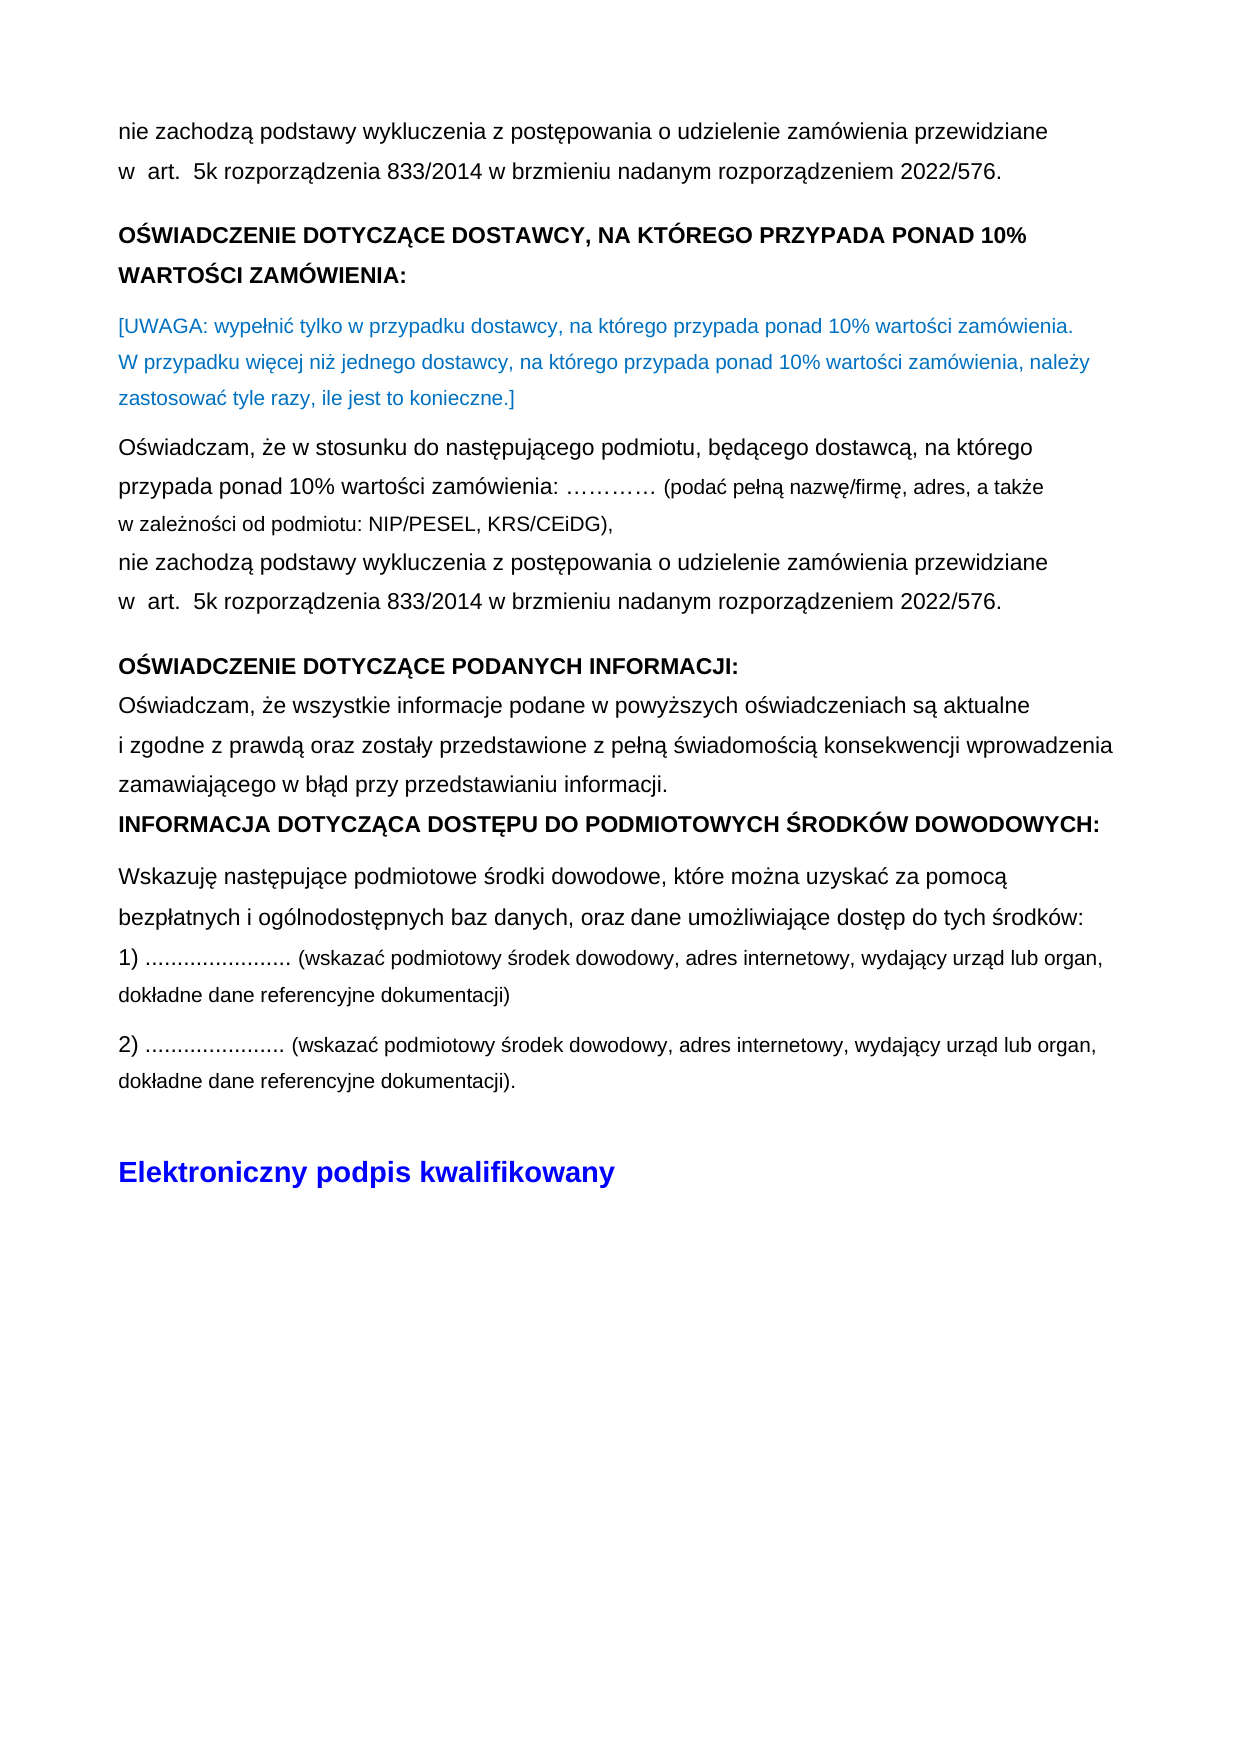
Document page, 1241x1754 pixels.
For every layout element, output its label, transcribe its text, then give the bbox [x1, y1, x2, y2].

text INFORMACJA DOTYCZĄCA DOSTĘPU DO PODMIOTOWYCH ŚRODKÓW DOWODOWYCH: [118, 811, 1122, 837]
text OŚWIADCZENIE DOTYCZĄCE DOSTAWCY, NA KTÓREGO PRZYPADA PONAD 10% WARTOŚCI ZAMÓWIENIA: [118, 222, 1122, 288]
text [UWAGA: wypełnić tylko w przypadku dostawcy, na którego przypada ponad 10% wartości zamówienia. W przypadku więcej niż jednego dostawcy, na którego przypada ponad 10% wartości zamówienia, należy zastosować tyle razy, ile jest to konieczne.] [118, 313, 1122, 409]
text Oświadczam, że w stosunku do następującego podmiotu, będącego dostawcą, na którego przypada ponad 10% wartości zamówienia: ………… (podać pełną nazwę/firmę, adres, a także w zależności od podmiotu: NIP/PESEL, KRS/CEiDG), nie zachodzą podstawy wykluczenia z postępowania o udzielenie zamówienia przewidziane w art. 5k rozporządzenia 833/2014 w brzmieniu nadanym rozporządzeniem 2022/576. [118, 434, 1122, 614]
text Oświadczam, że wszystkie informacje podane w powyższych oświadczeniach są aktualne i zgodne z prawdą oraz zostały przedstawione z pełną świadomością konsekwencji wprowadzenia zamawiającego w błąd przy przedstawianiu informacji. [118, 692, 1122, 797]
text OŚWIADCZENIE DOTYCZĄCE PODANYCH INFORMACJI: [118, 653, 1122, 679]
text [118, 118, 1122, 184]
text Elektroniczny podpis kwalifikowany [118, 1155, 1122, 1189]
text Wskazuję następujące podmiotowe środki dowodowe, które można uzyskać za pomocą bezpłatnych i ogólnodostępnych baz danych, oraz dane umożliwiające dostęp do tych środków: 1) ....................... (wskazać podmiotowy środek dowodowy, adres internetowy, wydający urząd lub organ, dokładne dane referencyjne dokumentacji) [118, 863, 1122, 1006]
text 2) ...................... (wskazać podmiotowy środek dowodowy, adres internetowy, wydający urząd lub organ, dokładne dane referencyjne dokumentacji). [118, 1031, 1122, 1093]
